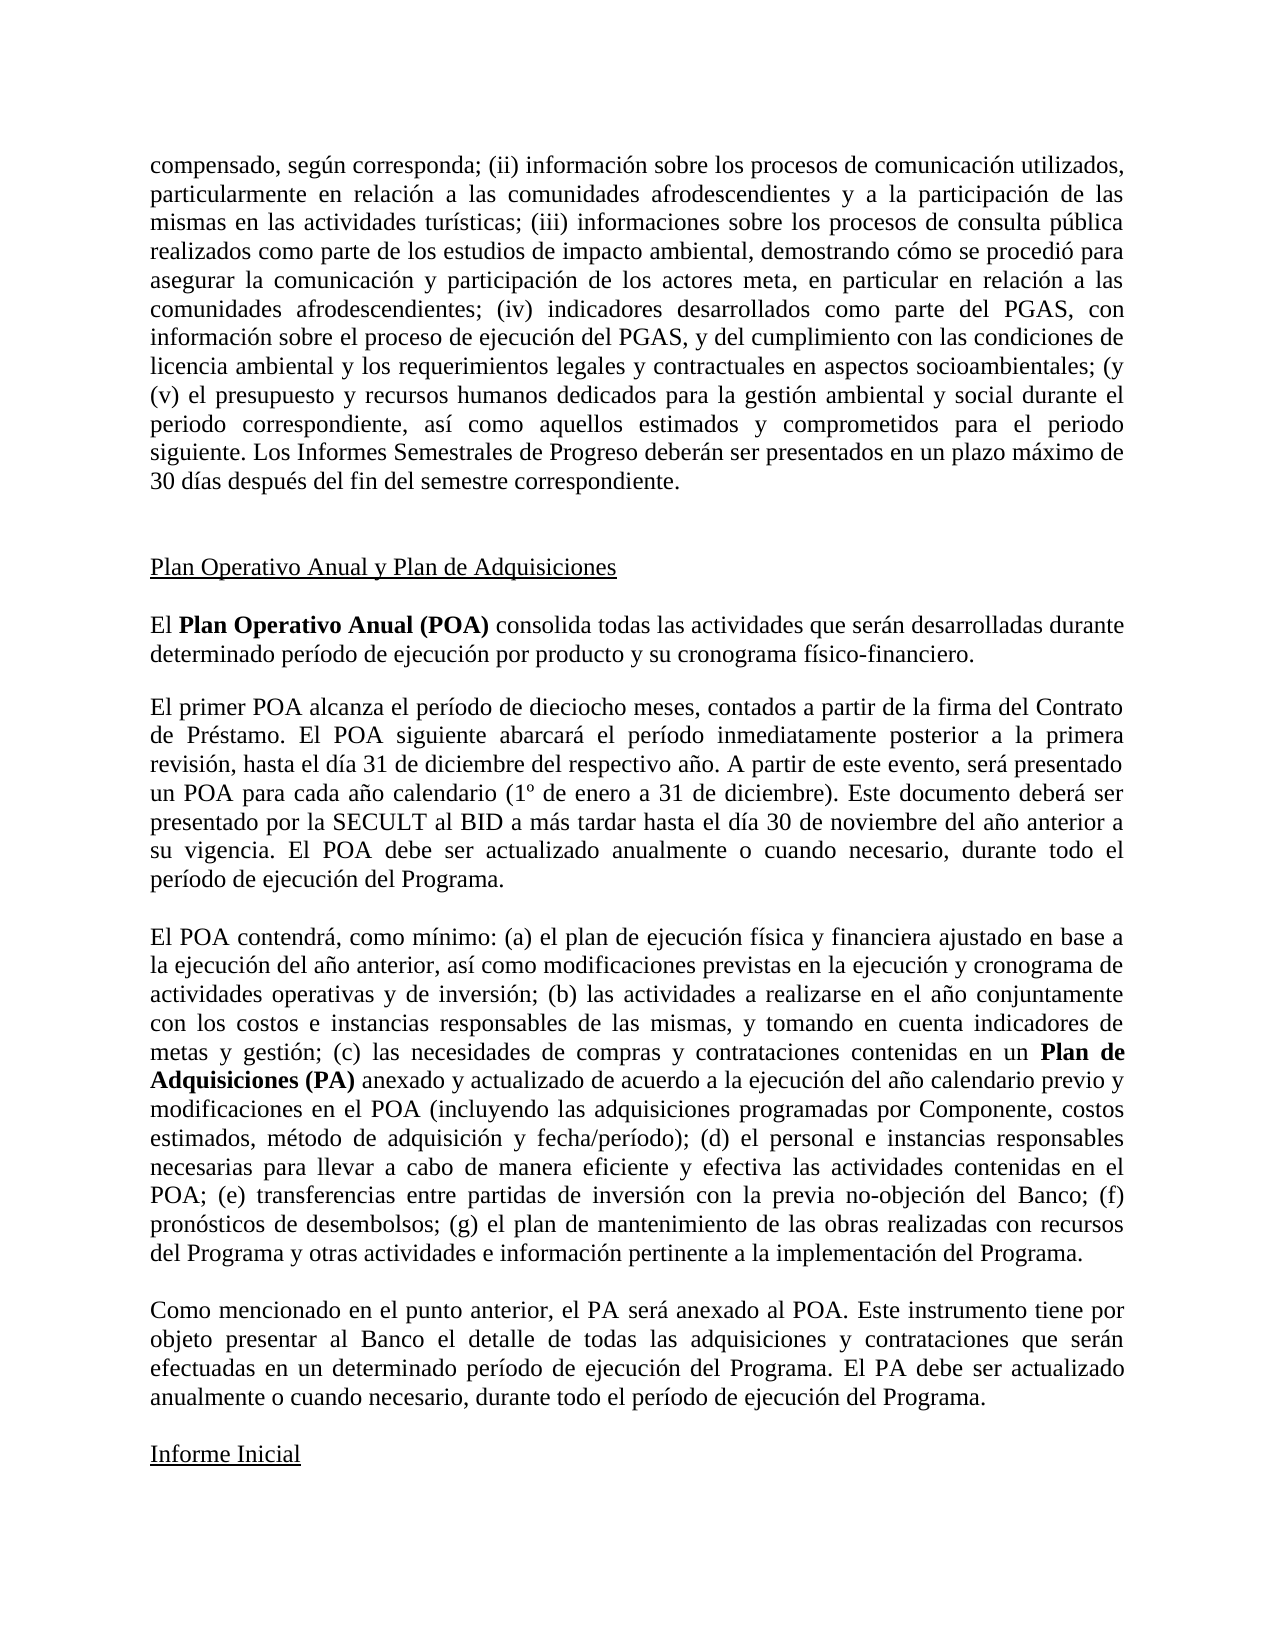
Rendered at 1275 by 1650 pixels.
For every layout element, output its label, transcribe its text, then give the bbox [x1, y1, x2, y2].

text El POA contendrá, como mínimo: (a) el plan de ejecución física y financiera ajustado en base a la ejecución del año anterior, así como modificaciones previstas en la ejecución y cronograma de actividades operativas y de inversión; (b) las actividades a realizarse en el año conjuntamente con los costos e instancias responsables de las mismas, y tomando en cuenta indicadores de metas y gestión; (c) las necesidades de compras y contrataciones contenidas en un Plan de Adquisiciones (PA) anexado y actualizado de acuerdo a la ejecución del año calendario previo y modificaciones en el POA (incluyendo las adquisiciones programadas por Componente, costos estimados, método de adquisición y fecha/período); (d) el personal e instancias responsables necesarias para llevar a cabo de manera eficiente y efectiva las actividades contenidas en el POA; (e) transferencias entre partidas de inversión con la previa no-objeción del Banco; (f) pronósticos de desembolsos; (g) el plan de mantenimiento de las obras realizadas con recursos del Programa y otras actividades e información pertinente a la implementación del Programa. [150, 922, 1125, 1267]
text El Plan Operativo Anual (POA) consolida todas las actividades que serán desarrolladas durante determinado período de ejecución por producto y su cronograma físico-financiero. [150, 610, 1125, 667]
text El primer POA alcanza el período de dieciocho meses, contados a partir de la firma del Contrato de Préstamo. El POA siguiente abarcará el período inmediatamente posterior a la primera revisión, hasta el día 31 de diciembre del respectivo año. A partir de este evento, será presentado un POA para cada año calendario (1º de enero a 31 de diciembre). Este documento deberá ser presentado por la SECULT al BID a más tardar hasta el día 30 de noviembre del año anterior a su vigencia. El POA debe ser actualizado anualmente o cuando necesario, durante todo el período de ejecución del Programa. [150, 692, 1125, 893]
text Informe Inicial [150, 1439, 1125, 1468]
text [150, 150, 1125, 495]
text Plan Operativo Anual y Plan de Adquisiciones [150, 552, 1125, 581]
text Como mencionado en el punto anterior, el PA será anexado al POA. Este instrumento tiene por objeto presentar al Banco el detalle de todas las adquisiciones y contrataciones que serán efectuadas en un determinado período de ejecución del Programa. El PA debe ser actualizado anualmente o cuando necesario, durante todo el período de ejecución del Programa. [150, 1295, 1125, 1410]
